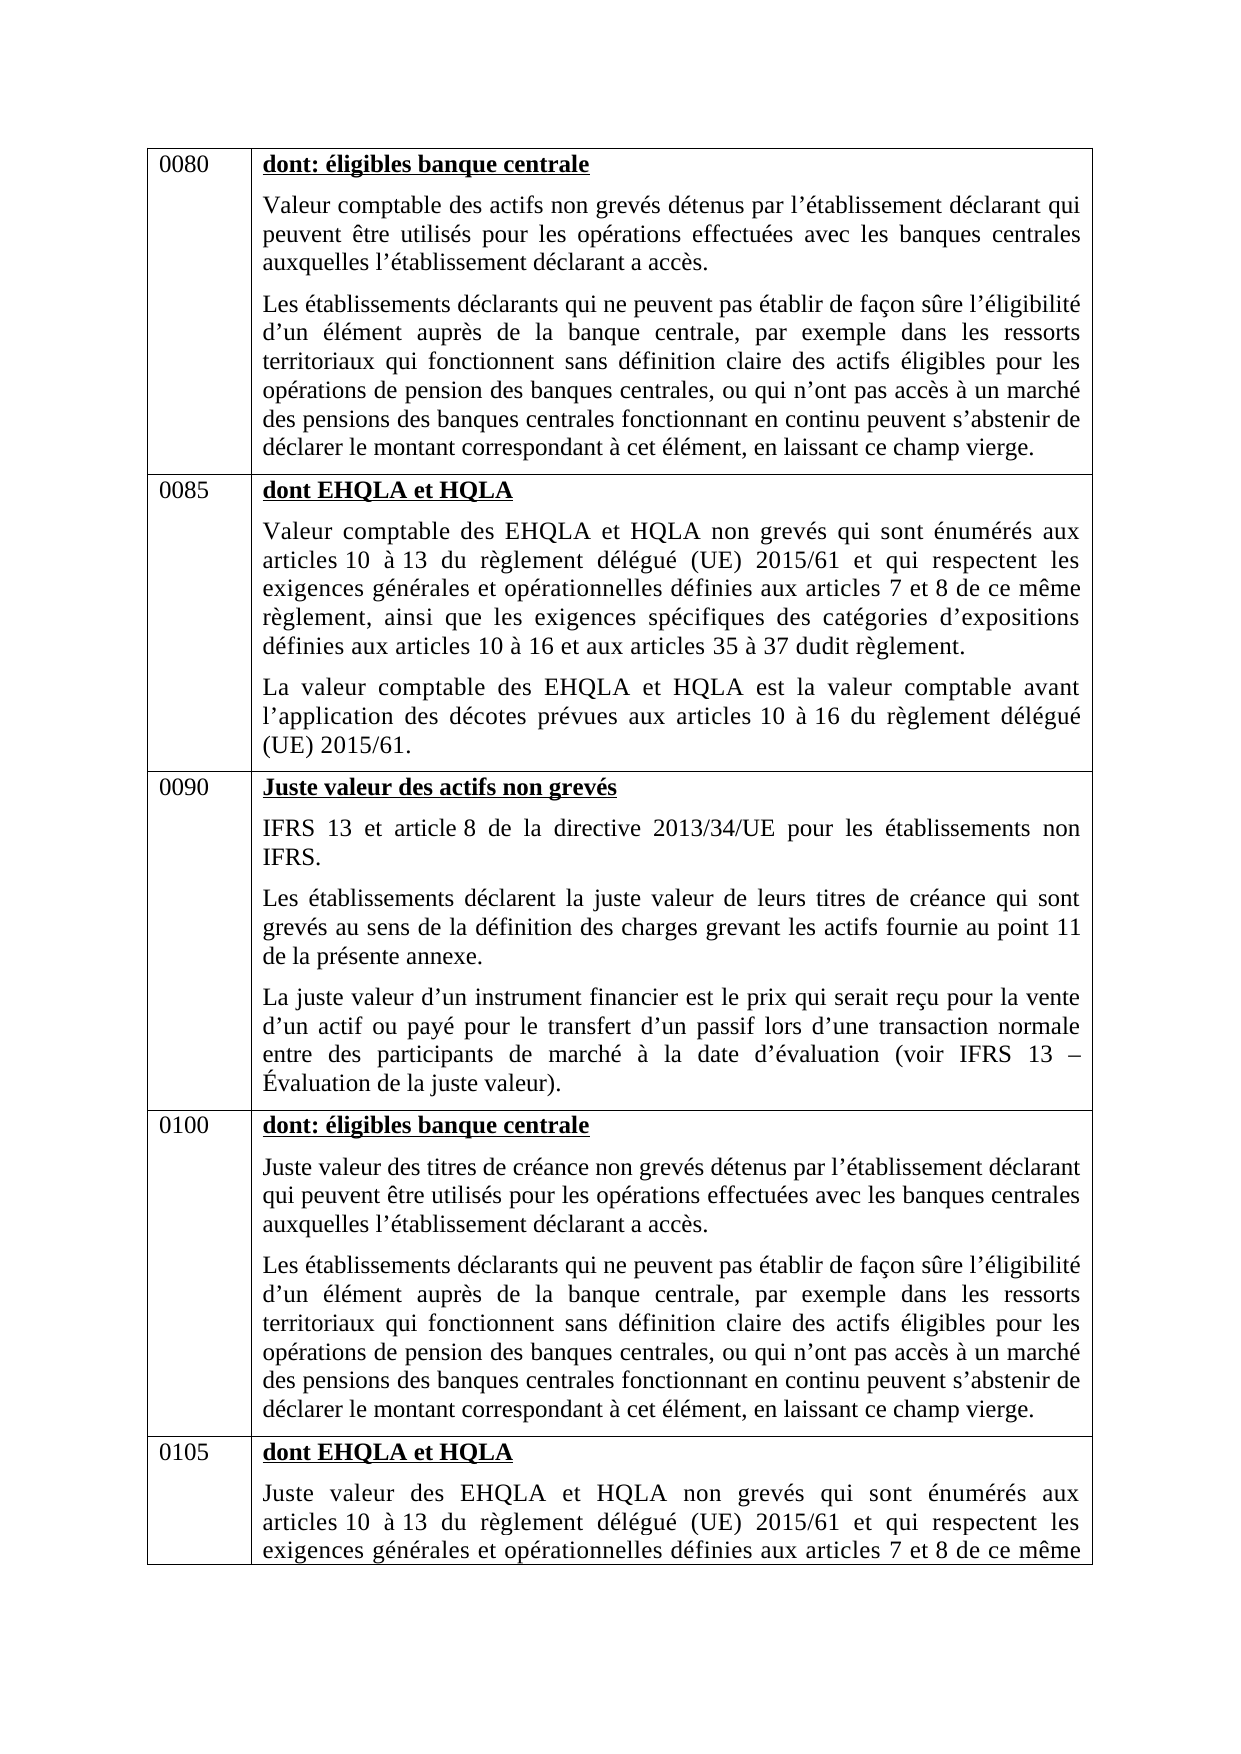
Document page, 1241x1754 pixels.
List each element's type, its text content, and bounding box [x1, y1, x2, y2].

table_cell Juste valeur des actifs non grevés IFRS 13 et article 8 de la directive 2013/34/UE pour les établissements non IFRS. Les établissements déclarent la juste valeur de leurs titres de créance qui sont grevés au sens de la définition des charges grevant les actifs fournie au point 11 de la présente annexe. La juste valeur d’un instrument financier est le prix qui serait reçu pour la vente d’un actif ou payé pour le transfert d’un passif lors d’une transaction normale entre des participants de marché à la date d’évaluation (voir IFRS 13 – Évaluation de la juste valeur). [252, 772, 1092, 1109]
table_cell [252, 1437, 1092, 1564]
table_cell 0090 [148, 772, 251, 1109]
table_cell 0080 [148, 149, 251, 474]
table_cell 0105 [148, 1437, 251, 1564]
table_cell dont EHQLA et HQLA Valeur comptable des EHQLA et HQLA non grevés qui sont énumérés aux articles 10 à 13 du règlement délégué (UE) 2015/61 et qui respectent les exigences générales et opérationnelles définies aux articles 7 et 8 de ce même règlement, ainsi que les exigences spécifiques des catégories d’expositions définies aux articles 10 à 16 et aux articles 35 à 37 dudit règlement. La valeur comptable des EHQLA et HQLA est la valeur comptable avant l’application des décotes prévues aux articles 10 à 16 du règlement délégué (UE) 2015/61. [252, 475, 1092, 771]
table_cell 0085 [148, 475, 251, 771]
table_cell dont: éligibles banque centrale Juste valeur des titres de créance non grevés détenus par l’établissement déclarant qui peuvent être utilisés pour les opérations effectuées avec les banques centrales auxquelles l’établissement déclarant a accès. Les établissements déclarants qui ne peuvent pas établir de façon sûre l’éligibilité d’un élément auprès de la banque centrale, par exemple dans les ressorts territoriaux qui fonctionnent sans définition claire des actifs éligibles pour les opérations de pension des banques centrales, ou qui n’ont pas accès à un marché des pensions des banques centrales fonctionnant en continu peuvent s’abstenir de déclarer le montant correspondant à cet élément, en laissant ce champ vierge. [252, 1111, 1092, 1436]
table_cell 0100 [148, 1111, 251, 1436]
table_cell dont: éligibles banque centrale Valeur comptable des actifs non grevés détenus par l’établissement déclarant qui peuvent être utilisés pour les opérations effectuées avec les banques centrales auxquelles l’établissement déclarant a accès. Les établissements déclarants qui ne peuvent pas établir de façon sûre l’éligibilité d’un élément auprès de la banque centrale, par exemple dans les ressorts territoriaux qui fonctionnent sans définition claire des actifs éligibles pour les opérations de pension des banques centrales, ou qui n’ont pas accès à un marché des pensions des banques centrales fonctionnant en continu peuvent s’abstenir de déclarer le montant correspondant à cet élément, en laissant ce champ vierge. [252, 149, 1092, 474]
